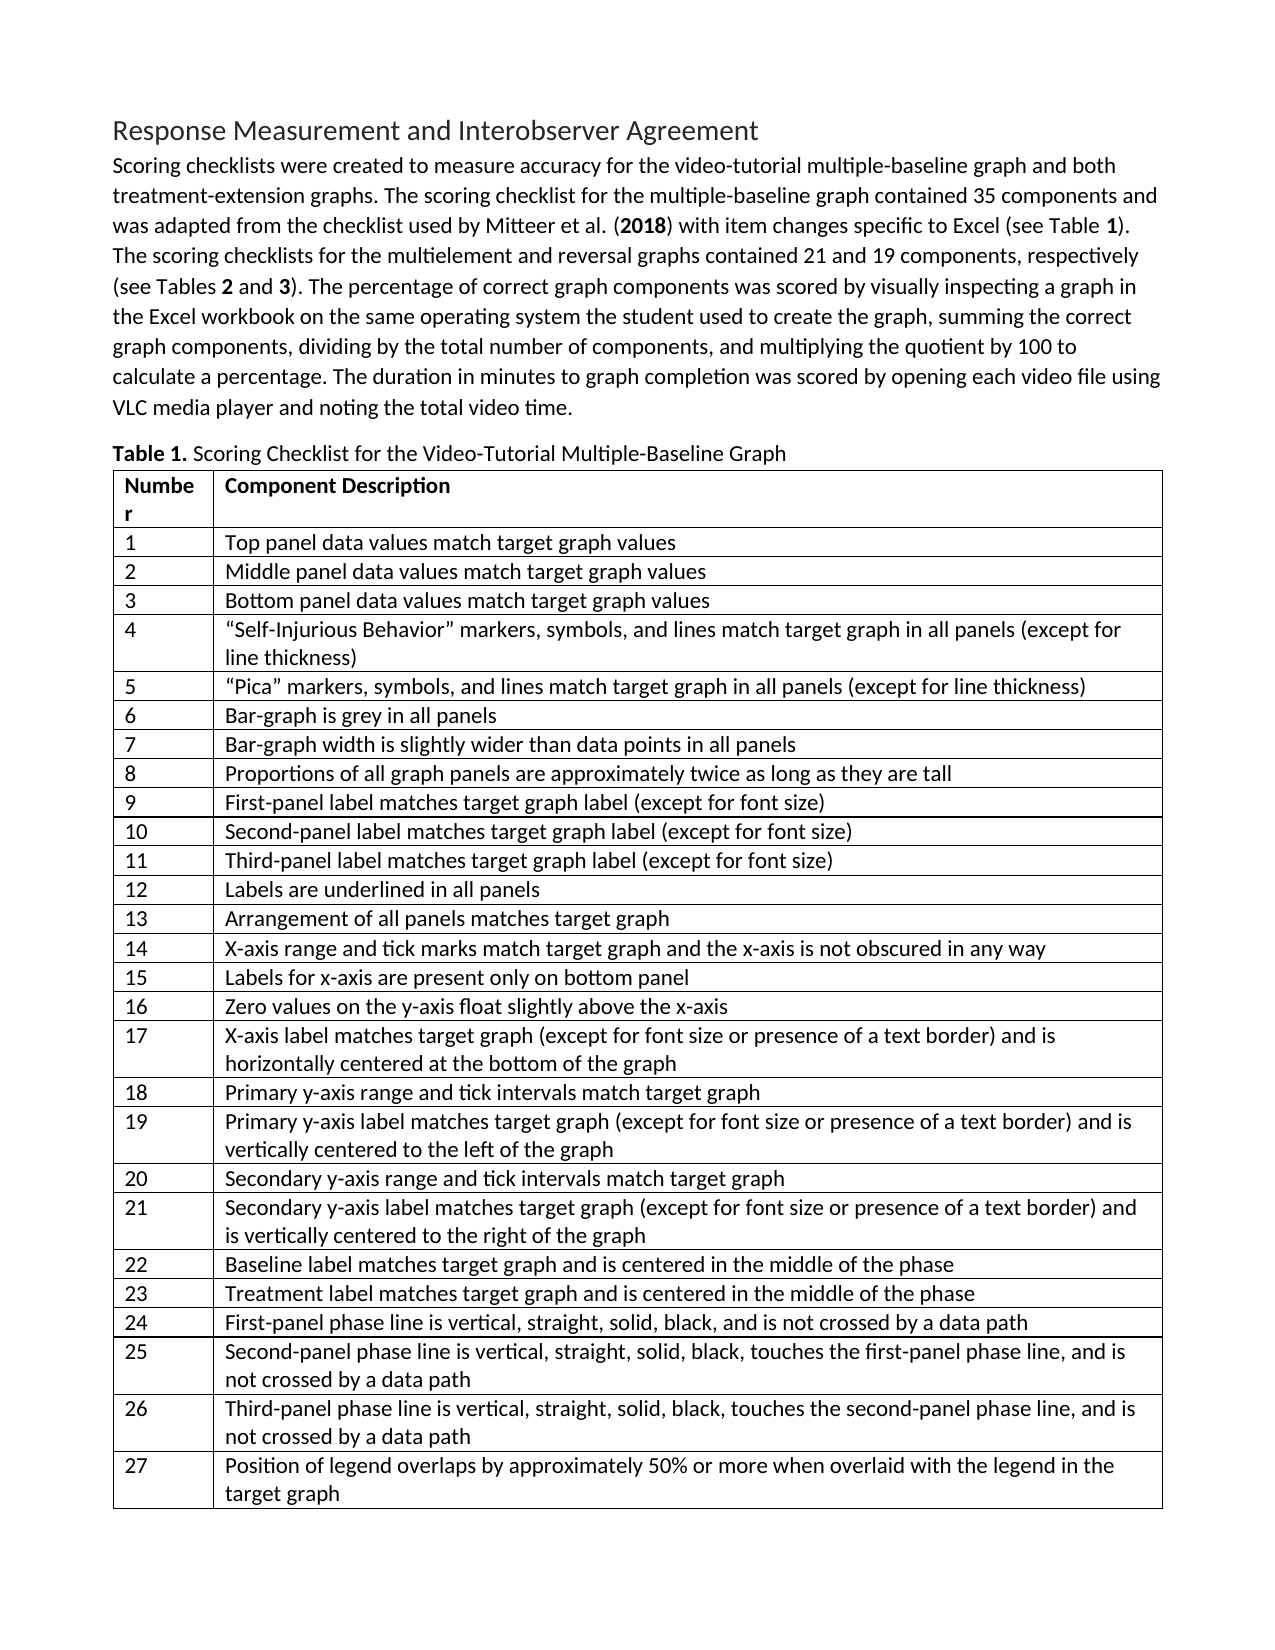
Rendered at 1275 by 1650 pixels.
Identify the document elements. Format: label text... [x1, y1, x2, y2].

table_cell 4 [114, 615, 213, 671]
table_cell 2 [114, 557, 213, 585]
table_cell 3 [114, 586, 213, 614]
table_cell X-axis range and tick marks match target graph and the x-axis is not obscured in any way [214, 934, 1162, 962]
table_cell Top panel data values match target graph values [214, 528, 1162, 556]
table_cell 22 [114, 1250, 213, 1278]
table_cell 17 [114, 1021, 213, 1077]
table_cell First-panel label matches target graph label (except for font size) [214, 788, 1162, 816]
table_cell Middle panel data values match target graph values [214, 557, 1162, 585]
table_cell “Pica” markers, symbols, and lines match target graph in all panels (except for line thickness) [214, 672, 1162, 700]
table_cell “Self-Injurious Behavior” markers, symbols, and lines match target graph in all panels (except for line thickness) [214, 615, 1162, 671]
table_cell 11 [114, 846, 213, 874]
table_cell Proportions of all graph panels are approximately twice as long as they are tall [214, 759, 1162, 787]
table_cell 5 [114, 672, 213, 700]
table_cell 8 [114, 759, 213, 787]
table_cell 25 [114, 1338, 213, 1393]
table_cell Second-panel phase line is vertical, straight, solid, black, touches the first-panel phase line, and is not crossed by a data path [214, 1338, 1162, 1393]
table_cell 18 [114, 1078, 213, 1106]
table_cell 7 [114, 730, 213, 758]
table_cell X-axis label matches target graph (except for font size or presence of a text border) and is horizontally centered at the bottom of the graph [214, 1021, 1162, 1077]
table_cell Position of legend overlaps by approximately 50% or more when overlaid with the legend in the target graph [214, 1452, 1162, 1508]
table_cell Secondary y-axis label matches target graph (except for font size or presence of a text border) and is vertically centered to the right of the graph [214, 1193, 1162, 1249]
table_cell Primary y-axis label matches target graph (except for font size or presence of a text border) and is vertically centered to the left of the graph [214, 1107, 1162, 1163]
table_header Component Description [214, 471, 1162, 527]
table_cell 19 [114, 1107, 213, 1163]
table_cell Bar-graph is grey in all panels [214, 701, 1162, 729]
subtitle Response Measurement and Interobserver Agreement [112, 112, 1162, 148]
table_cell 23 [114, 1279, 213, 1307]
table_cell 9 [114, 788, 213, 816]
table_cell 27 [114, 1452, 213, 1508]
table_cell Arrangement of all panels matches target graph [214, 905, 1162, 933]
table_cell Bar-graph width is slightly wider than data points in all panels [214, 730, 1162, 758]
table_cell Zero values on the y-axis float slightly above the x-axis [214, 992, 1162, 1020]
table_cell 12 [114, 876, 213, 903]
table_cell 24 [114, 1308, 213, 1336]
table_cell 20 [114, 1164, 213, 1192]
table_cell Third-panel phase line is vertical, straight, solid, black, touches the second-panel phase line, and is not crossed by a data path [214, 1395, 1162, 1451]
table_cell Labels are underlined in all panels [214, 876, 1162, 903]
table_cell Treatment label matches target graph and is centered in the middle of the phase [214, 1279, 1162, 1307]
table_cell 10 [114, 818, 213, 845]
table_cell 16 [114, 992, 213, 1020]
table_cell 13 [114, 905, 213, 933]
table_cell Labels for x-axis are present only on bottom panel [214, 963, 1162, 991]
table_cell 15 [114, 963, 213, 991]
table_cell Bottom panel data values match target graph values [214, 586, 1162, 614]
table_cell Secondary y-axis range and tick intervals match target graph [214, 1164, 1162, 1192]
table_cell 6 [114, 701, 213, 729]
table_cell First-panel phase line is vertical, straight, solid, black, and is not crossed by a data path [214, 1308, 1162, 1336]
table_cell Third-panel label matches target graph label (except for font size) [214, 846, 1162, 874]
table_cell 21 [114, 1193, 213, 1249]
table_header Number [114, 471, 213, 527]
text Table 1. Scoring Checklist for the Video-Tutorial Multiple-Baseline Graph [112, 439, 1162, 467]
table_cell Primary y-axis range and tick intervals match target graph [214, 1078, 1162, 1106]
table_cell Baseline label matches target graph and is centered in the middle of the phase [214, 1250, 1162, 1278]
table_cell 14 [114, 934, 213, 962]
table_cell 26 [114, 1395, 213, 1451]
table_cell Second-panel label matches target graph label (except for font size) [214, 818, 1162, 845]
table_cell 1 [114, 528, 213, 556]
text Scoring checklists were created to measure accuracy for the video-tutorial multiple-baseline graph and both treatment-extension graphs. The scoring checklist for the multiple-baseline graph contained 35 components and was adapted from the checklist used by Mitteer et al. (2018) with item changes specific to Excel (see Table 1). The scoring checklists for the multielement and reversal graphs contained 21 and 19 components, respectively (see Tables 2 and 3). The percentage of correct graph components was scored by visually inspecting a graph in the Excel workbook on the same operating system the student used to create the graph, summing the correct graph components, dividing by the total number of components, and multiplying the quotient by 100 to calculate a percentage. The duration in minutes to graph completion was scored by opening each video file using VLC media player and noting the total video time. [112, 151, 1162, 421]
